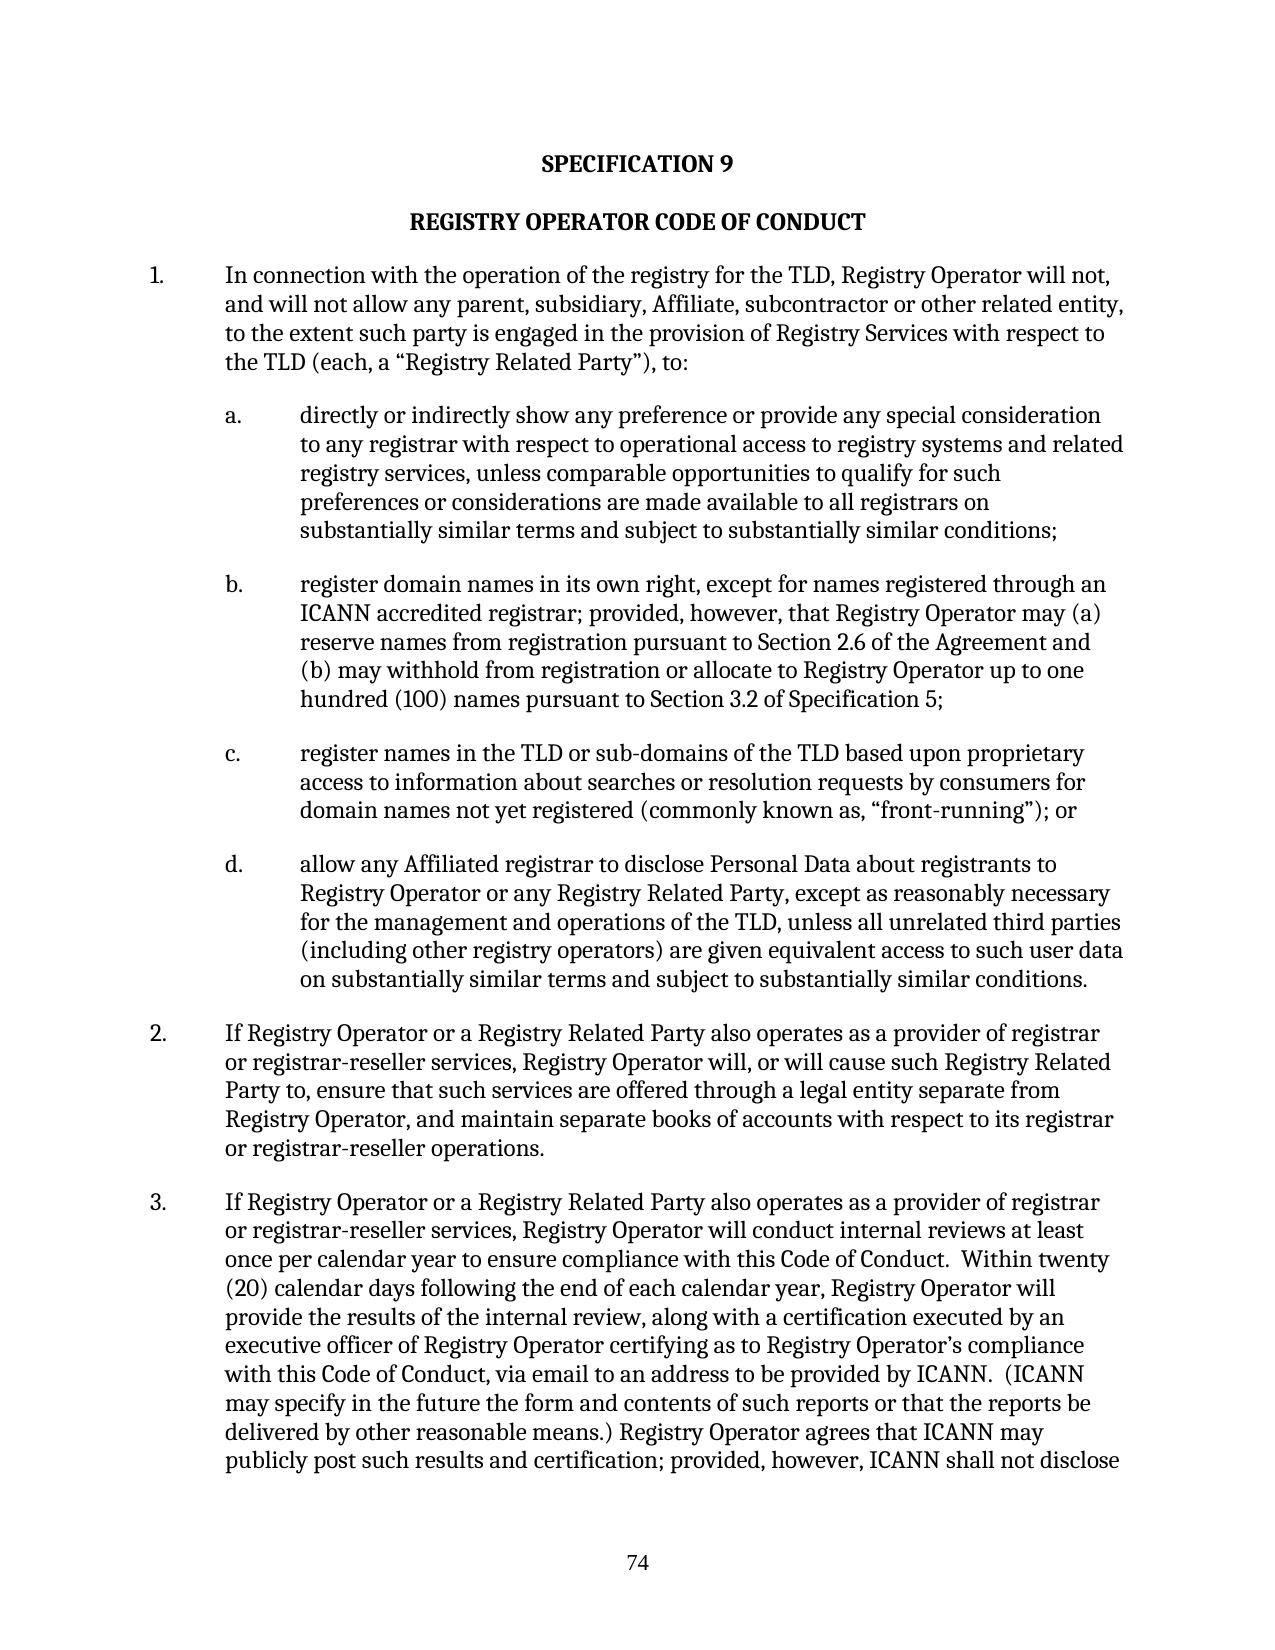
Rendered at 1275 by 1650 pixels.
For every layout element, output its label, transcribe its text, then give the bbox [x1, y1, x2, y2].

text In connection with the operation of the registry for the TLD, Registry Operator will not, and will not allow any parent, subsidiary, Affiliate, subcontractor or other related entity, to the extent such party is engaged in the provision of Registry Services with respect to the TLD (each, a “Registry Related Party”), to: [150, 261, 1125, 376]
text allow any Affiliated registrar to disclose Personal Data about registrants to Registry Operator or any Registry Related Party, except as reasonably necessary for the management and operations of the TLD, unless all unrelated third parties (including other registry operators) are given equivalent access to such user data on substantially similar terms and subject to substantially similar conditions. [225, 850, 1125, 994]
text directly or indirectly show any preference or provide any special consideration to any registrar with respect to operational access to registry systems and related registry services, unless comparable opportunities to qualify for such preferences or considerations are made available to all registrars on substantially similar terms and subject to substantially similar conditions; [225, 401, 1125, 545]
text If Registry Operator or a Registry Related Party also operates as a provider of registrar or registrar-reseller services, Registry Operator will, or will cause such Registry Related Party to, ensure that such services are offered through a legal entity separate from Registry Operator, and maintain separate books of accounts with respect to its registrar or registrar-reseller operations. [150, 1019, 1125, 1162]
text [150, 1187, 1125, 1475]
text register domain names in its own right, except for names registered through an ICANN accredited registrar; provided, however, that Registry Operator may (a) reserve names from registration pursuant to Section 2.6 of the Agreement and (b) may withhold from registration or allocate to Registry Operator up to one hundred (100) names pursuant to Section 3.2 of Specification 5; [225, 570, 1125, 714]
text Registry Operator Code of Conduct [150, 150, 1125, 236]
text register names in the TLD or sub-domains of the TLD based upon proprietary access to information about searches or resolution requests by consumers for domain names not yet registered (commonly known as, “front-running”); or [225, 739, 1125, 825]
